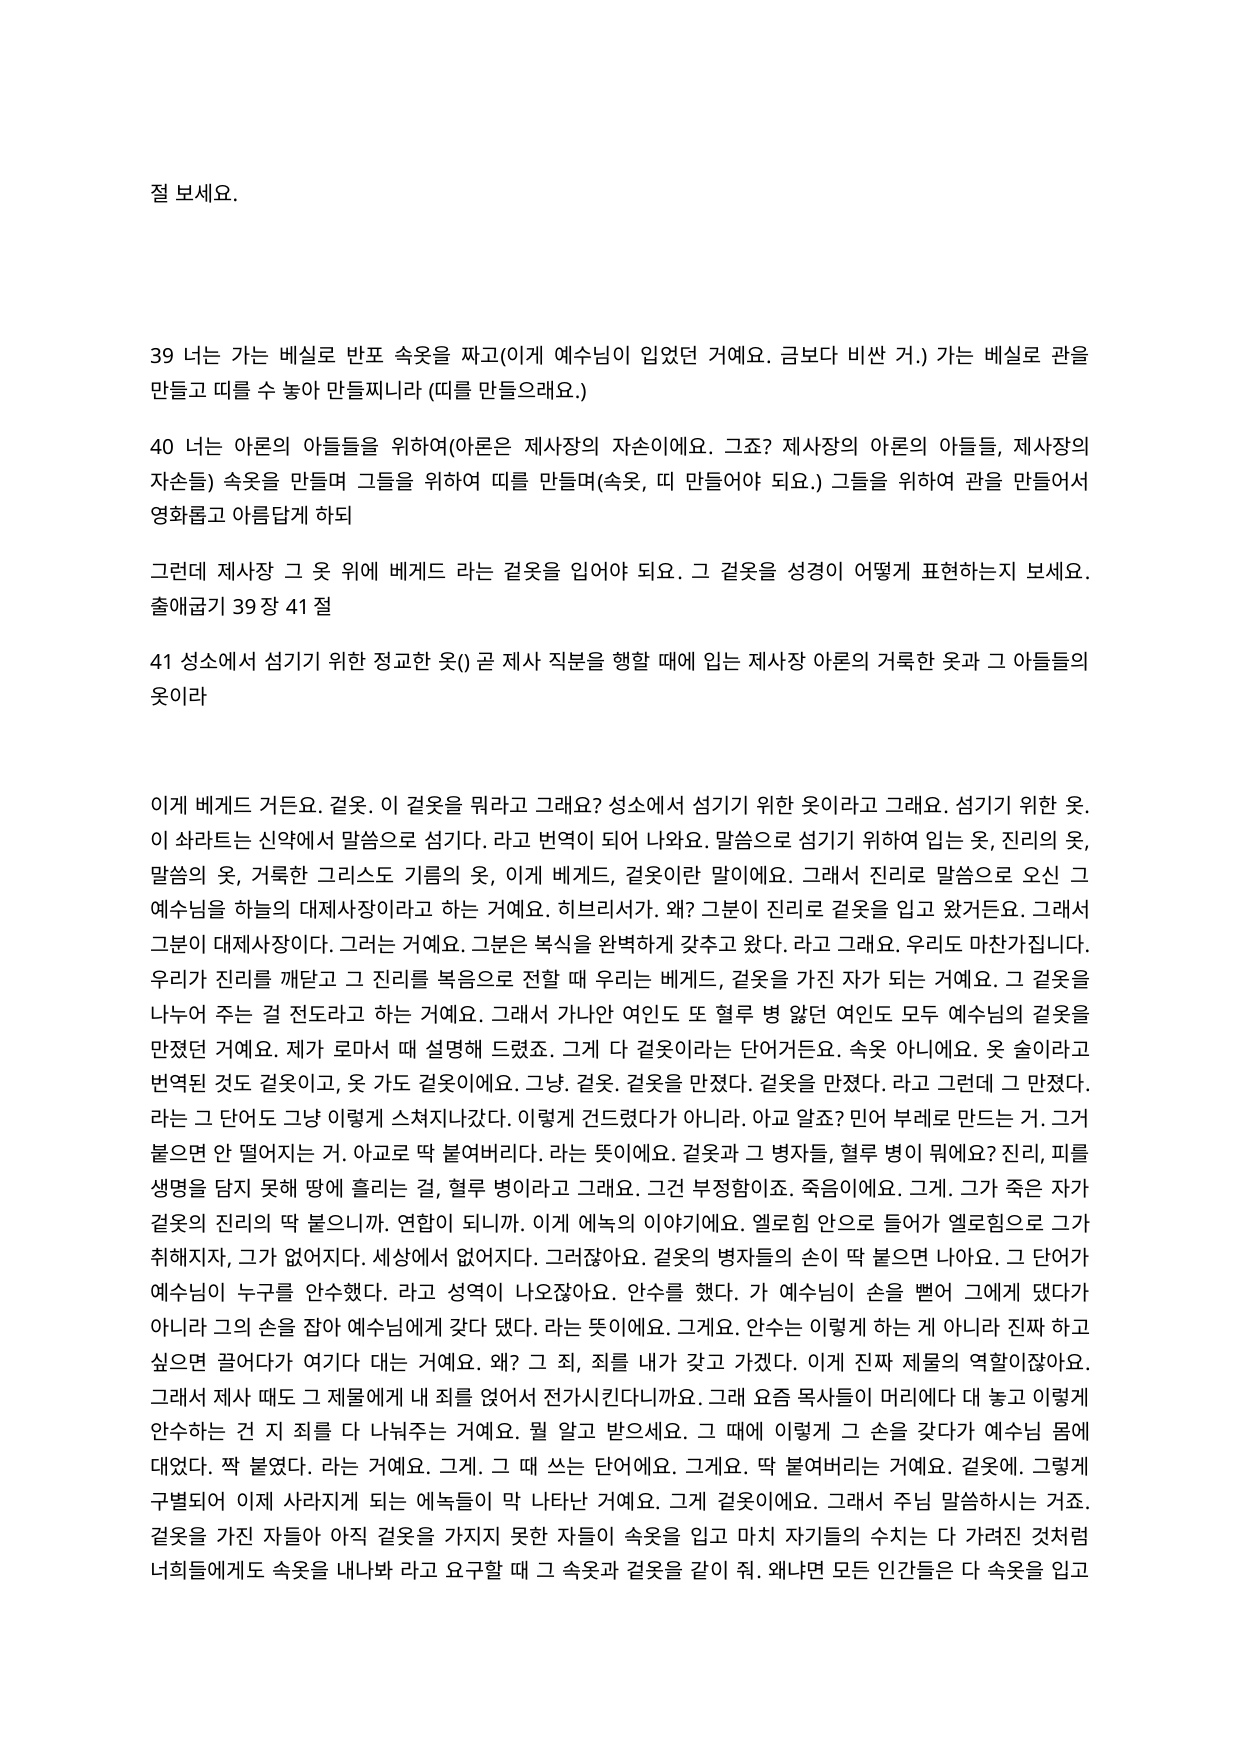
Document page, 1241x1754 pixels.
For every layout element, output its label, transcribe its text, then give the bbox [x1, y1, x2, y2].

text 40 너는 아론의 아들들을 위하여(아론은 제사장의 자손이에요. 그죠? 제사장의 아론의 아들들, 제사장의 자손들) 속옷을 만들며 그들을 위하여 띠를 만들며(속옷, 띠 만들어야 되요.) 그들을 위하여 관을 만들어서 영화롭고 아름답게 하되 [150, 430, 1090, 530]
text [150, 177, 1090, 207]
text 39 너는 가는 베실로 반포 속옷을 짜고(이게 예수님이 입었던 거예요. 금보다 비싼 거.) 가는 베실로 관을 만들고 띠를 수 놓아 만들찌니라 (띠를 만들으래요.) [150, 340, 1090, 405]
text 그런데 제사장 그 옷 위에 베게드 라는 겉옷을 입어야 되요. 그 겉옷을 성경이 어떻게 표현하는지 보세요. 출애굽기 39장 41절 [150, 555, 1090, 620]
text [150, 789, 1090, 1585]
text 41 성소에서 섬기기 위한 정교한 옷() 곧 제사 직분을 행할 때에 입는 제사장 아론의 거룩한 옷과 그 아들들의 옷이라 [150, 646, 1090, 711]
